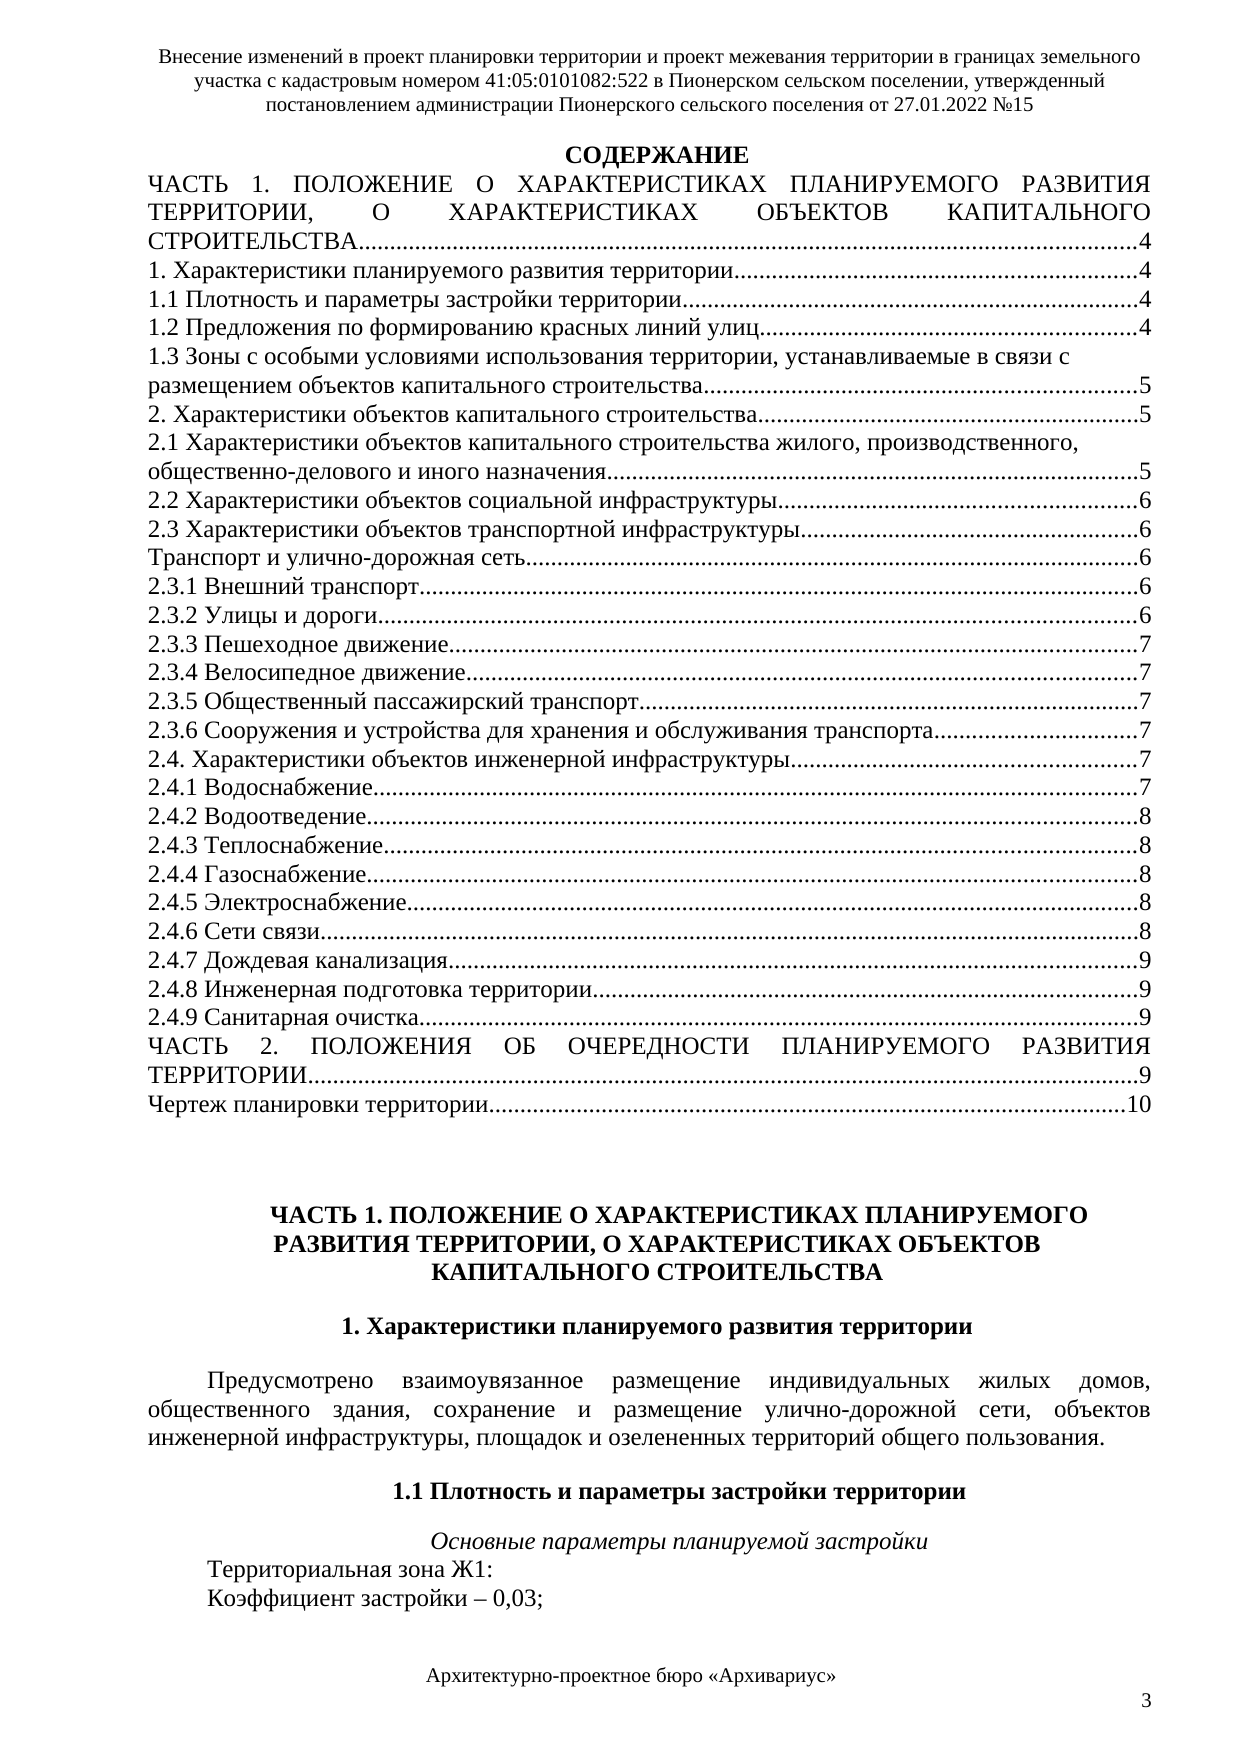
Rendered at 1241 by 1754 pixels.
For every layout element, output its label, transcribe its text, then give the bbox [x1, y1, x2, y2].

text 2.3.5 Общественный пассажирский транспорт 7 [148, 686, 1152, 715]
text 2.4.1 Водоснабжение 7 [148, 772, 1152, 801]
text ЧАСТЬ 1. ПОЛОЖЕНИЕ О ХАРАКТЕРИСТИКАХ ПЛАНИРУЕМОГО РАЗВИТИЯ ТЕРРИТОРИИ, О ХАРАКТЕРИСТИКАХ ОБЪЕКТОВ КАПИТАЛЬНОГО СТРОИТЕЛЬСТВА [162, 1200, 1152, 1286]
text 2.4.3 Теплоснабжение 8 [148, 830, 1152, 859]
text Транспорт и улично-дорожная сеть 6 [148, 542, 1152, 571]
text 1. Характеристики планируемого развития территории 4 [148, 255, 1152, 284]
text 2.4.7 Дождевая канализация 9 [148, 945, 1152, 974]
text 2. Характеристики объектов капитального строительства 5 [148, 399, 1152, 427]
text 2.4.9 Санитарная очистка 9 [148, 1002, 1152, 1031]
text 2.3.1 Внешний транспорт 6 [148, 571, 1152, 600]
text 2.3.4 Велосипедное движение 7 [148, 657, 1152, 686]
text ЧАСТЬ 2. ПОЛОЖЕНИЯ ОБ ОЧЕРЕДНОСТИ ПЛАНИРУЕМОГО РАЗВИТИЯ ТЕРРИТОРИИ 9 [148, 1031, 1152, 1089]
text Предусмотрено взаимоувязанное размещение индивидуальных жилых домов, общественного здания, сохранение и размещение улично-дорожной сети, объектов инженерной инфраструктуры, площадок и озелененных территорий общего пользования. [148, 1365, 1152, 1451]
text ЧАСТЬ 1. ПОЛОЖЕНИЕ О ХАРАКТЕРИСТИКАХ ПЛАНИРУЕМОГО РАЗВИТИЯ ТЕРРИТОРИИ, О ХАРАКТЕРИСТИКАХ ОБЪЕКТОВ КАПИТАЛЬНОГО СТРОИТЕЛЬСТВА 4 [148, 169, 1152, 255]
text Территориальная зона Ж1: [148, 1554, 1152, 1583]
text 1.1 Плотность и параметры застройки территории 4 [148, 284, 1152, 312]
text 2.4. Характеристики объектов инженерной инфраструктуры 7 [148, 744, 1152, 772]
text Основные параметры планируемой застройки [148, 1526, 1152, 1554]
text 1.1 Плотность и параметры застройки территории [148, 1476, 1152, 1505]
text Чертеж планировки территории 10 [148, 1089, 1152, 1117]
text 2.3 Характеристики объектов транспортной инфраструктуры 6 [148, 514, 1152, 542]
text 2.3.6 Сооружения и устройства для хранения и обслуживания транспорта 7 [148, 715, 1152, 744]
text 2.2 Характеристики объектов социальной инфраструктуры 6 [148, 485, 1152, 514]
text Коэффициент застройки – 0,03; [148, 1583, 1152, 1612]
text 1. Характеристики планируемого развития территории [162, 1311, 1152, 1340]
text 2.4.2 Водоотведение 8 [148, 801, 1152, 830]
text 2.4.8 Инженерная подготовка территории 9 [148, 974, 1152, 1002]
text 2.3.2 Улицы и дороги 6 [148, 600, 1152, 629]
text 2.3.3 Пешеходное движение 7 [148, 629, 1152, 657]
text 1.2 Предложения по формированию красных линий улиц 4 [148, 312, 1152, 341]
text 1.3 Зоны с особыми условиями использования территории, устанавливаемые в связи с размещением объектов капитального строительства 5 [148, 341, 1152, 399]
text 2.4.5 Электроснабжение 8 [148, 887, 1152, 916]
text 2.4.6 Сети связи 8 [148, 916, 1152, 945]
text 2.1 Характеристики объектов капитального строительства жилого, производственного, общественно-делового и иного назначения 5 [148, 427, 1152, 485]
text СОДЕРЖАНИЕ [118, 140, 1152, 169]
text 2.4.4 Газоснабжение 8 [148, 859, 1152, 887]
